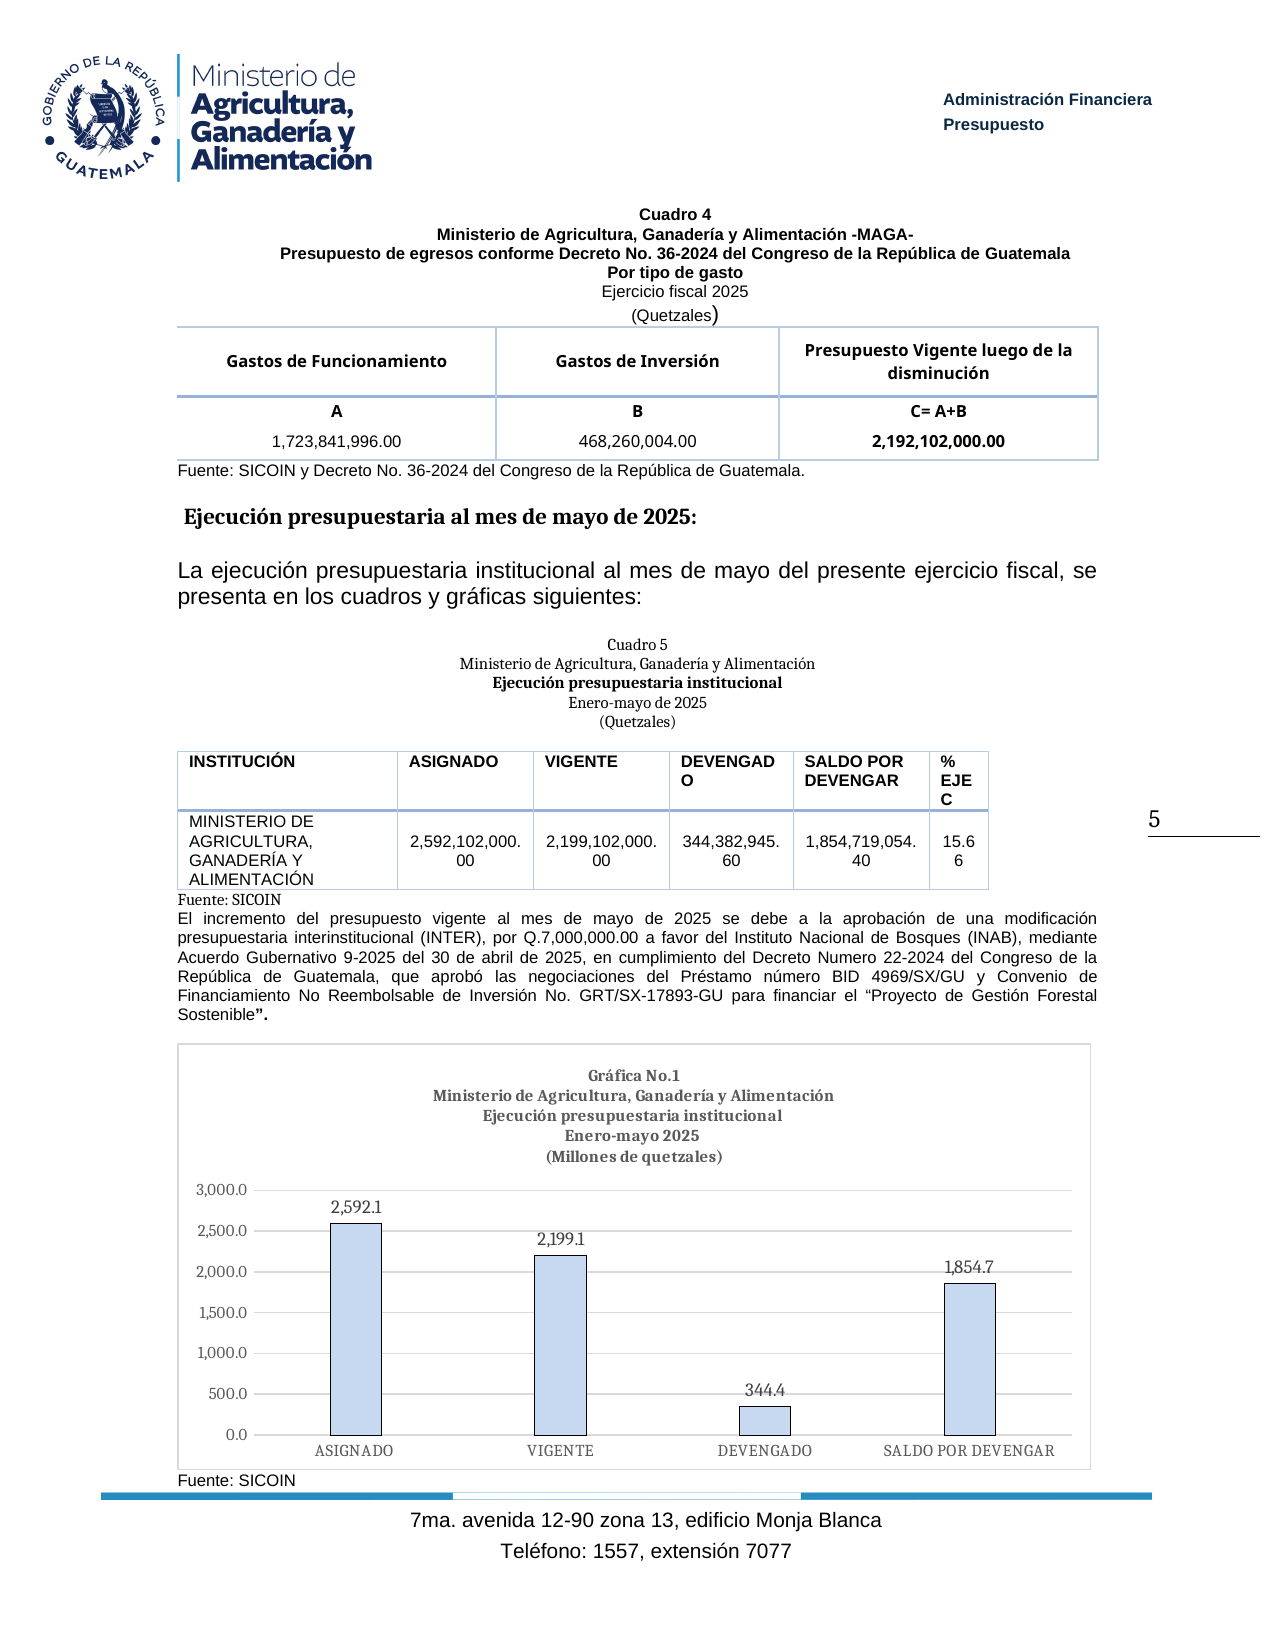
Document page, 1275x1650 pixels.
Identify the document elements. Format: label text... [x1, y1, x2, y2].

table_header Gastos de Funcionamiento [177, 328, 495, 394]
table_cell 2,592,102,000.00 [398, 812, 533, 889]
text Fuente: SICOIN [177, 1471, 1098, 1490]
table_cell 2,199,102,000.00 [534, 812, 669, 889]
table_header Gastos de Inversión [497, 328, 778, 394]
table_cell 15.66 [930, 812, 988, 889]
table_header % EJEC [930, 752, 988, 809]
text Fuente: SICOIN [177, 890, 1098, 909]
text Enero-mayo de 2025 [177, 693, 1098, 712]
text El incremento del presupuesto vigente al mes de mayo de 2025 se debe a la aprobación de una modificación presupuestaria interinstitucional (INTER), por Q.7,000,000.00 a favor del Instituto Nacional de Bosques (INAB), mediante Acuerdo Gubernativo 9-2025 del 30 de abril de 2025, en cumplimiento del Decreto Numero 22-2024 del Congreso de la República de Guatemala, que aprobó las negociaciones del Préstamo número BID 4969/SX/GU y Convenio de Financiamiento No Reembolsable de Inversión No. GRT/SX-17893-GU para financiar el “Proyecto de Gestión Forestal Sostenible”. [177, 909, 1098, 1024]
text La ejecución presupuestaria institucional al mes de mayo del presente ejercicio fiscal, se presenta en los cuadros y gráficas siguientes: [177, 557, 1098, 609]
table_header ASIGNADO [398, 752, 533, 809]
table_cell B [497, 398, 778, 424]
picture [32, 46, 386, 192]
table_cell 344,382,945.60 [670, 812, 793, 889]
text Presupuesto de egresos conforme Decreto No. 36-2024 del Congreso de la República de Guatemala [252, 243, 1098, 263]
table_cell 1,723,841,996.00 [177, 424, 495, 459]
text (Quetzales) [252, 301, 1098, 326]
text Fuente: SICOIN y Decreto No. 36-2024 del Congreso de la República de Guatemala. [177, 461, 1098, 480]
text (Quetzales) [177, 712, 1098, 731]
table_header SALDO POR DEVENGAR [794, 752, 929, 809]
text Ejecución presupuestaria al mes de mayo de 2025: [177, 504, 1098, 530]
table_header Presupuesto Vigente luego de la disminución [780, 328, 1097, 394]
table_header DEVENGADO [670, 752, 793, 809]
text Cuadro 5 [177, 636, 1098, 655]
table_header VIGENTE [534, 752, 669, 809]
table_cell 468,260,004.00 [497, 424, 778, 459]
table_cell A [177, 398, 495, 424]
table_cell 1,854,719,054.40 [794, 812, 929, 889]
table_header INSTITUCIÓN [178, 752, 397, 809]
table_cell MINISTERIO DE AGRICULTURA, GANADERÍA Y ALIMENTACIÓN [178, 812, 397, 889]
text Por tipo de gasto [252, 263, 1098, 282]
text Ministerio de Agricultura, Ganadería y Alimentación [177, 655, 1098, 674]
text Ministerio de Agricultura, Ganadería y Alimentación -MAGA- [252, 224, 1098, 243]
table_cell C= A+B [780, 398, 1097, 424]
text Cuadro 4 [252, 205, 1098, 224]
text Ejercicio fiscal 2025 [252, 282, 1098, 301]
text Ejecución presupuestaria institucional [177, 674, 1098, 693]
table_cell 2,192,102,000.00 [780, 424, 1097, 459]
picture [0, 1483, 1264, 1509]
